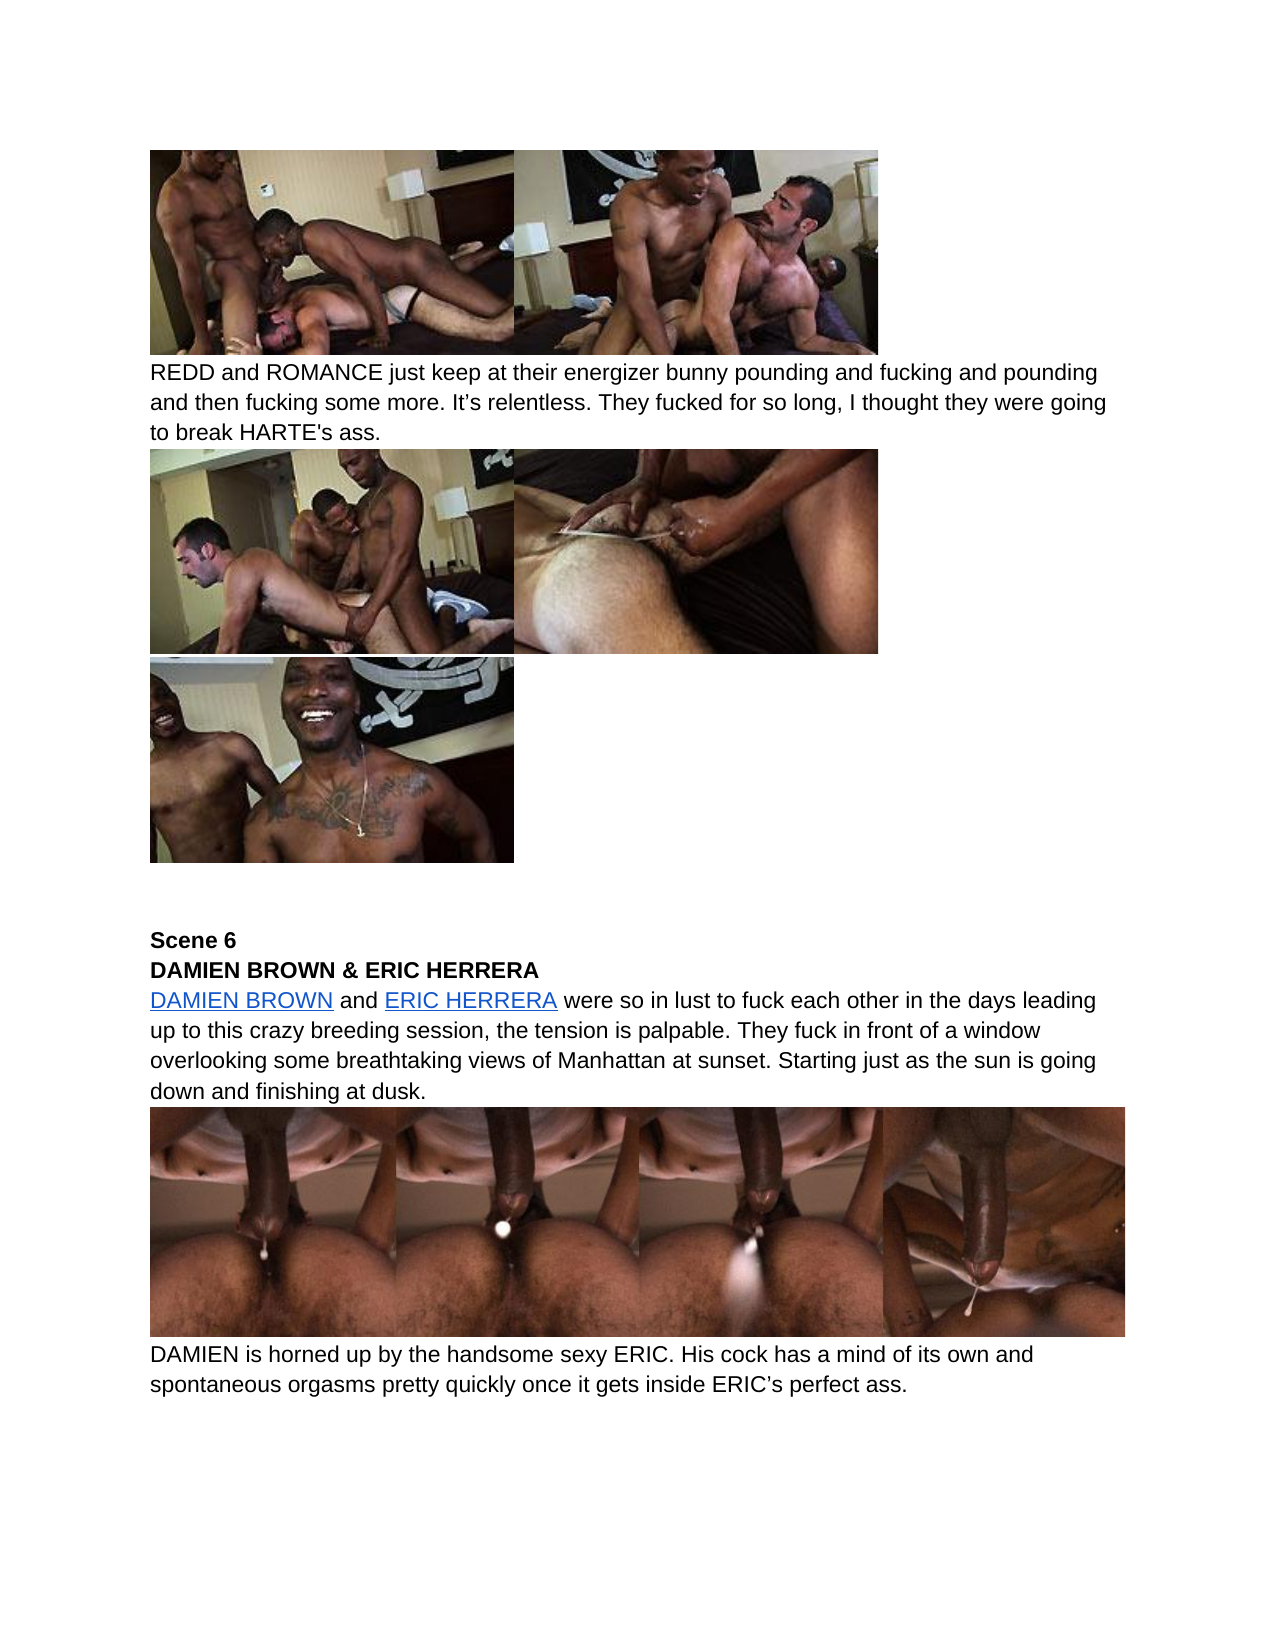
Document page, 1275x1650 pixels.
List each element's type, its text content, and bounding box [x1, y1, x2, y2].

text REDD and ROMANCE just keep at their energizer bunny pounding and fucking and pounding and then fucking some more. It’s relentless. They fucked for so long, I thought they were going to break HARTE's ass. [150, 358, 1125, 445]
text DAMIEN BROWN & ERIC HERRERA [150, 957, 1125, 983]
picture [150, 150, 879, 355]
picture [150, 1107, 1125, 1337]
text DAMIEN is horned up by the handsome sexy ERIC. His cock has a mind of its own and spontaneous orgasms pretty quickly once it gets inside ERIC’s perfect ass. [150, 1341, 1125, 1397]
picture [150, 449, 879, 654]
text DAMIEN BROWN and ERIC HERRERA were so in lust to fuck each other in the days leading up to this crazy breeding session, the tension is palpable. They fuck in front of a window overlooking some breathtaking views of Manhattan at sunset. Starting just as the sun is going down and finishing at dusk. [150, 987, 1125, 1104]
picture [150, 657, 514, 863]
text Scene 6 [150, 927, 1125, 953]
